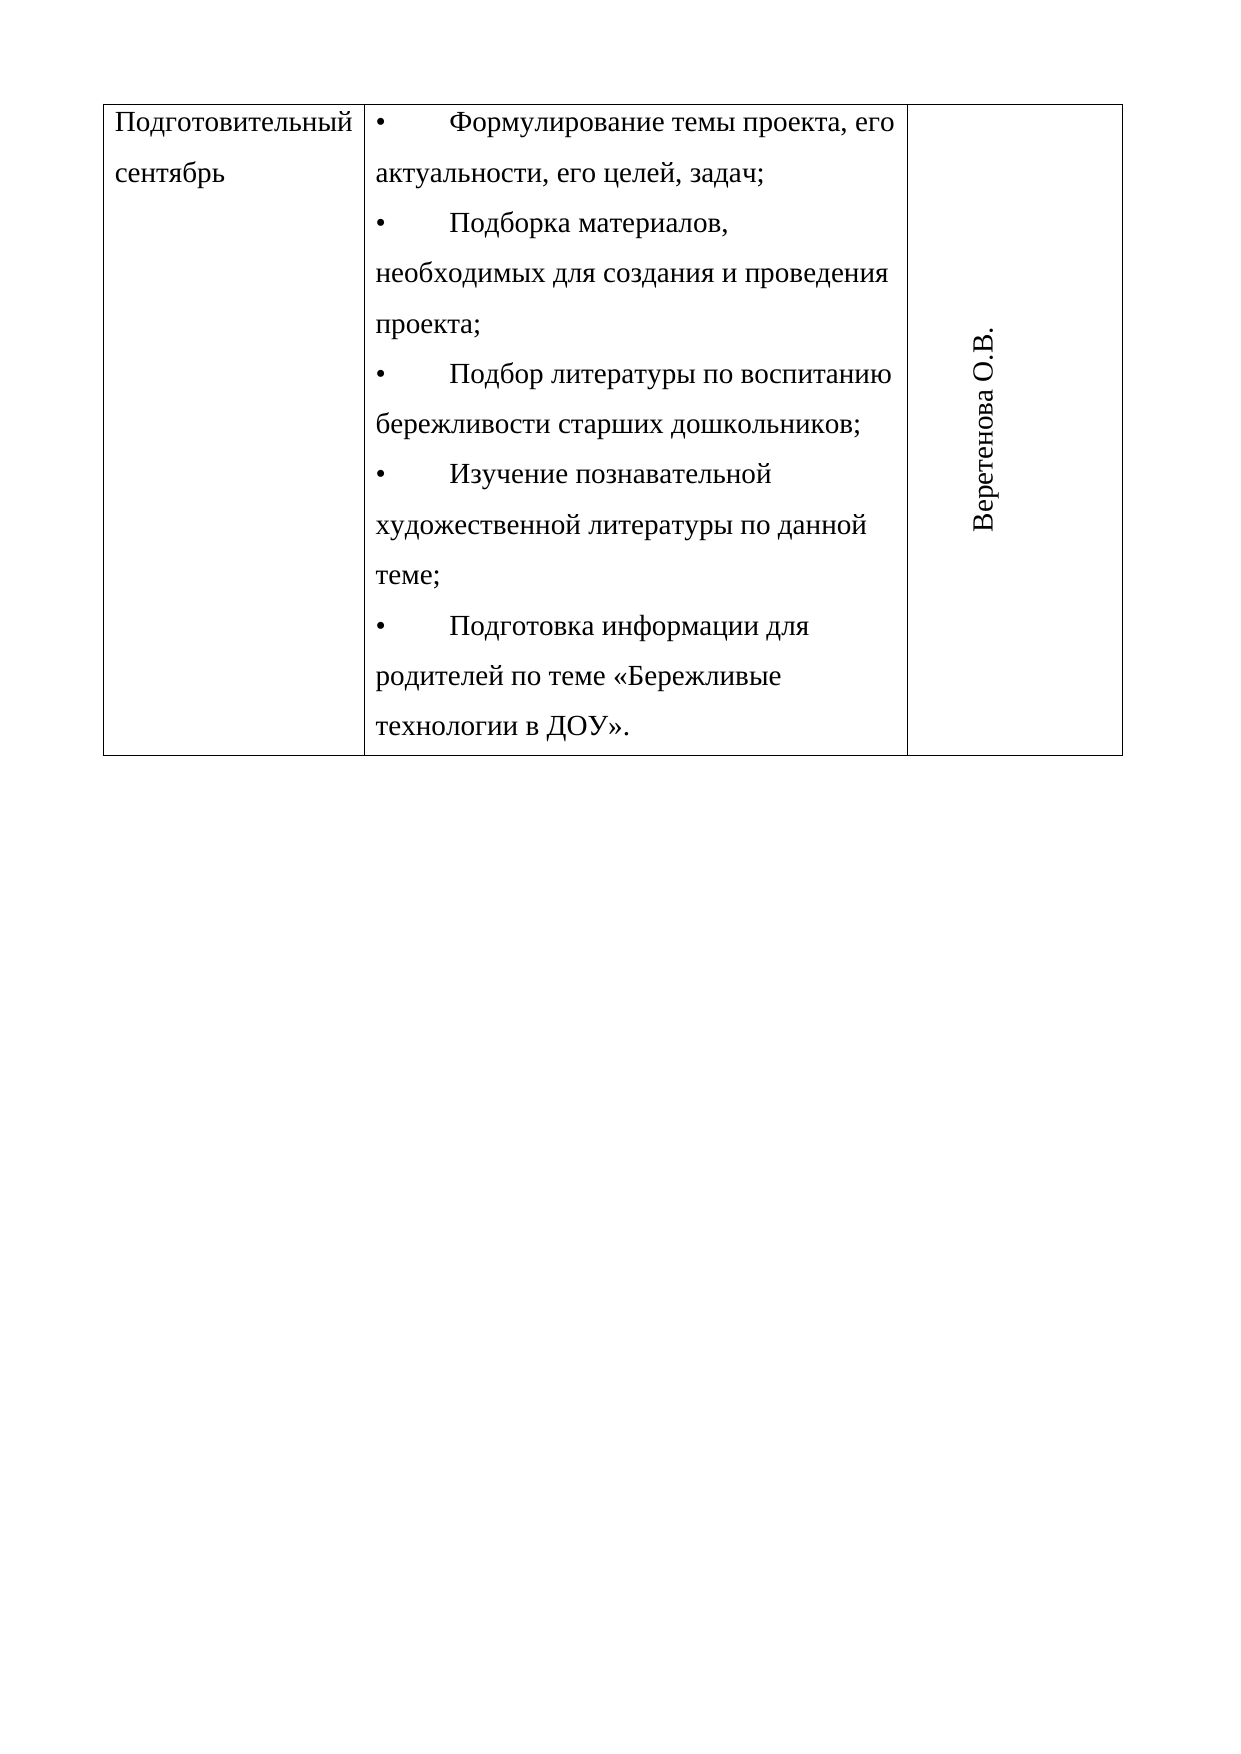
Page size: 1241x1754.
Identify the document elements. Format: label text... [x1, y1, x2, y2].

table_cell Веретенова О.В. [908, 105, 1122, 755]
table_cell Подготовительный сентябрь [104, 105, 364, 755]
table_cell • Формулирование темы проекта, его актуальности, его целей, задач; • Подборка материалов, необходимых для создания и проведения проекта; • Подбор литературы по воспитанию бережливости старших дошкольников; • Изучение познавательной художественной литературы по данной теме; • Подготовка информации для родителей по теме «Бережливые технологии в ДОУ». [365, 105, 907, 755]
